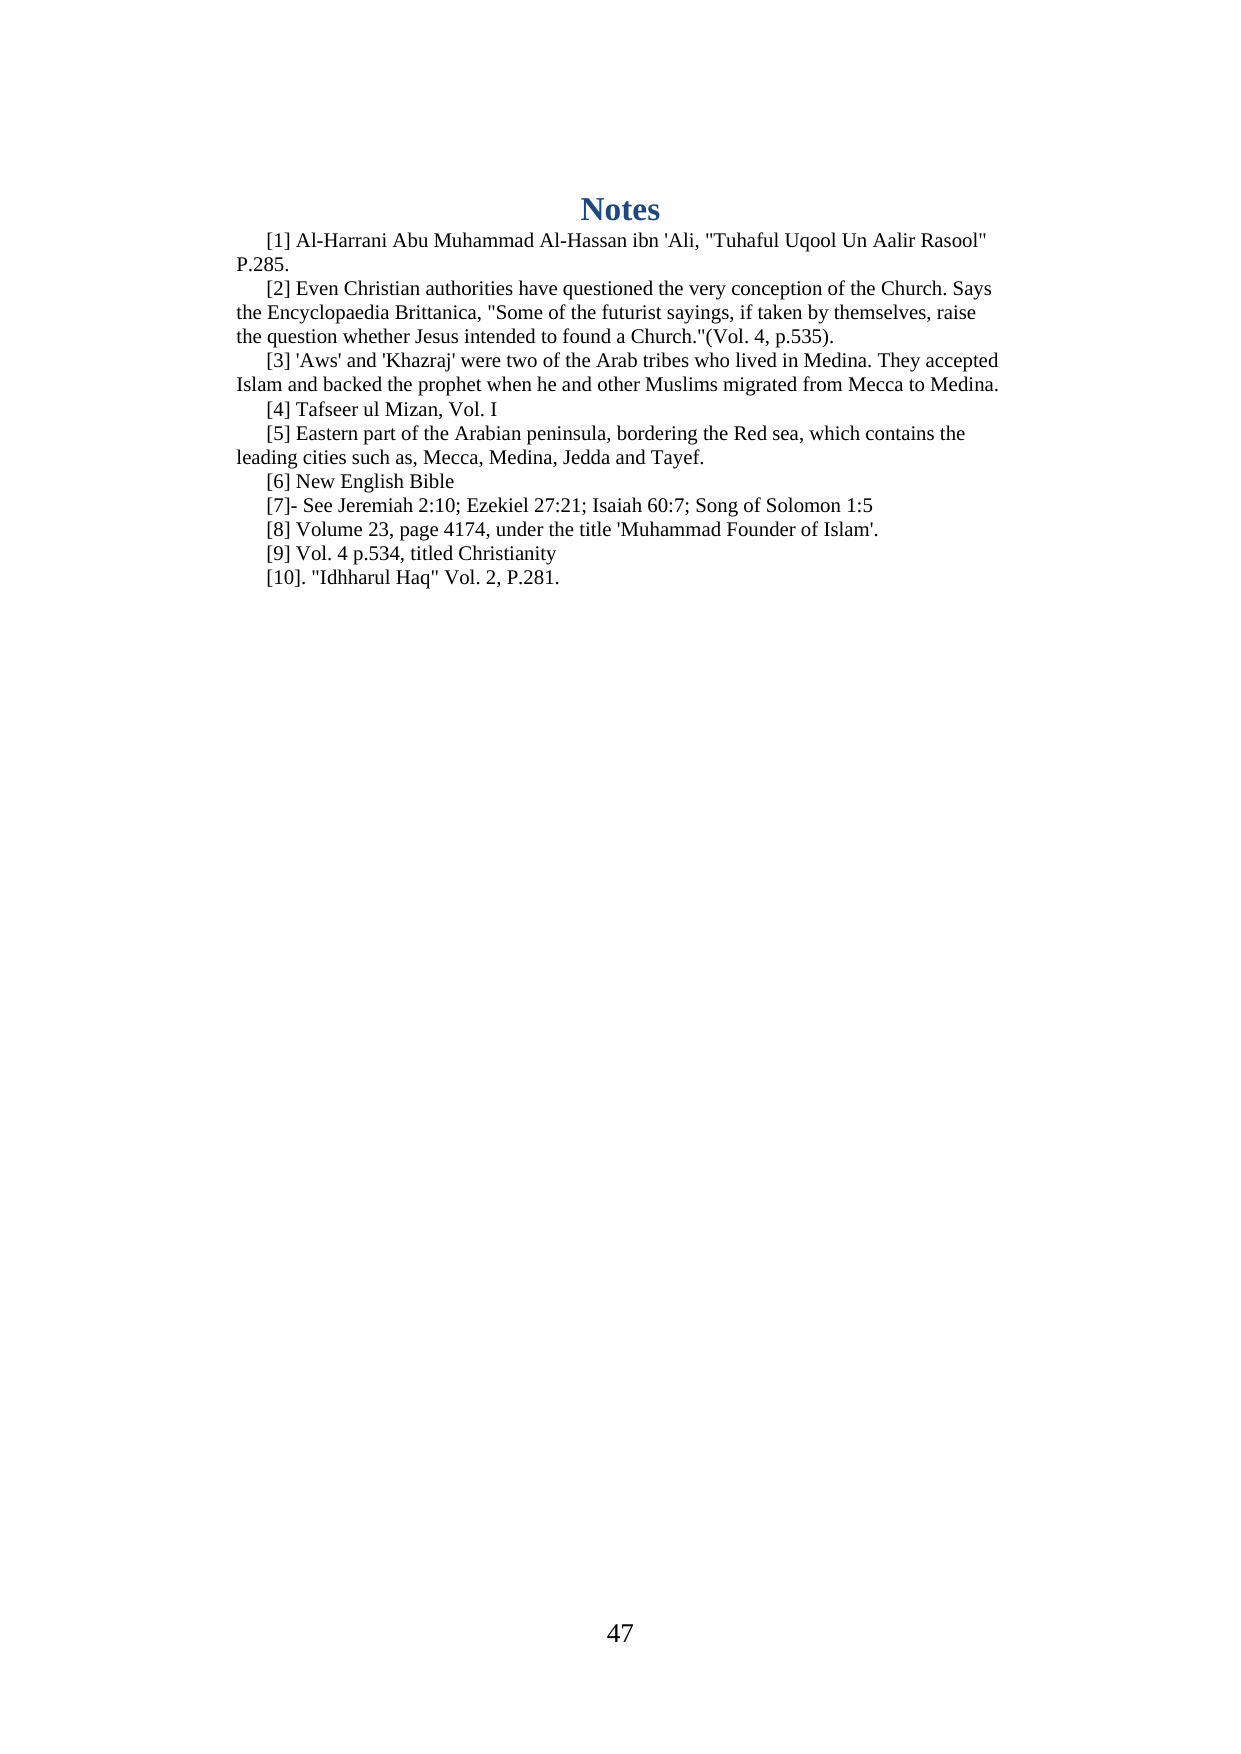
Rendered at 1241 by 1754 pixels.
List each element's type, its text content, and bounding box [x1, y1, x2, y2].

text [2] Even Christian authorities have questioned the very conception of the Church. Says the Encyclopaedia Brittanica, "Some of the futurist sayings, if taken by themselves, raise the question whether Jesus intended to found a Church."(Vol. 4, p.535). [236, 276, 1004, 348]
text [9] Vol. 4 p.534, titled Christianity [236, 541, 1004, 565]
subtitle Notes [236, 190, 1004, 228]
text [3] 'Aws' and 'Khazraj' were two of the Arab tribes who lived in Medina. They accepted Islam and backed the prophet when he and other Muslims migrated from Mecca to Medina. [236, 348, 1004, 396]
text [4] Tafseer ul Mizan, Vol. I [236, 396, 1004, 421]
text [5] Eastern part of the Arabian peninsula, bordering the Red sea, which contains the leading cities such as, Mecca, Medina, Jedda and Tayef. [236, 421, 1004, 469]
text [8] Volume 23, page 4174, under the title 'Muhammad Founder of Islam'. [236, 517, 1004, 541]
text [1] Al-Harrani Abu Muhammad Al-Hassan ibn 'Ali, "Tuhaful Uqool Un Aalir Rasool" P.285. [236, 228, 1004, 276]
text [6] New English Bible [236, 469, 1004, 493]
text [10]. "Idhharul Haq" Vol. 2, P.281. [236, 565, 1004, 589]
text [7]- See Jeremiah 2:10; Ezekiel 27:21; Isaiah 60:7; Song of Solomon 1:5 [236, 493, 1004, 517]
